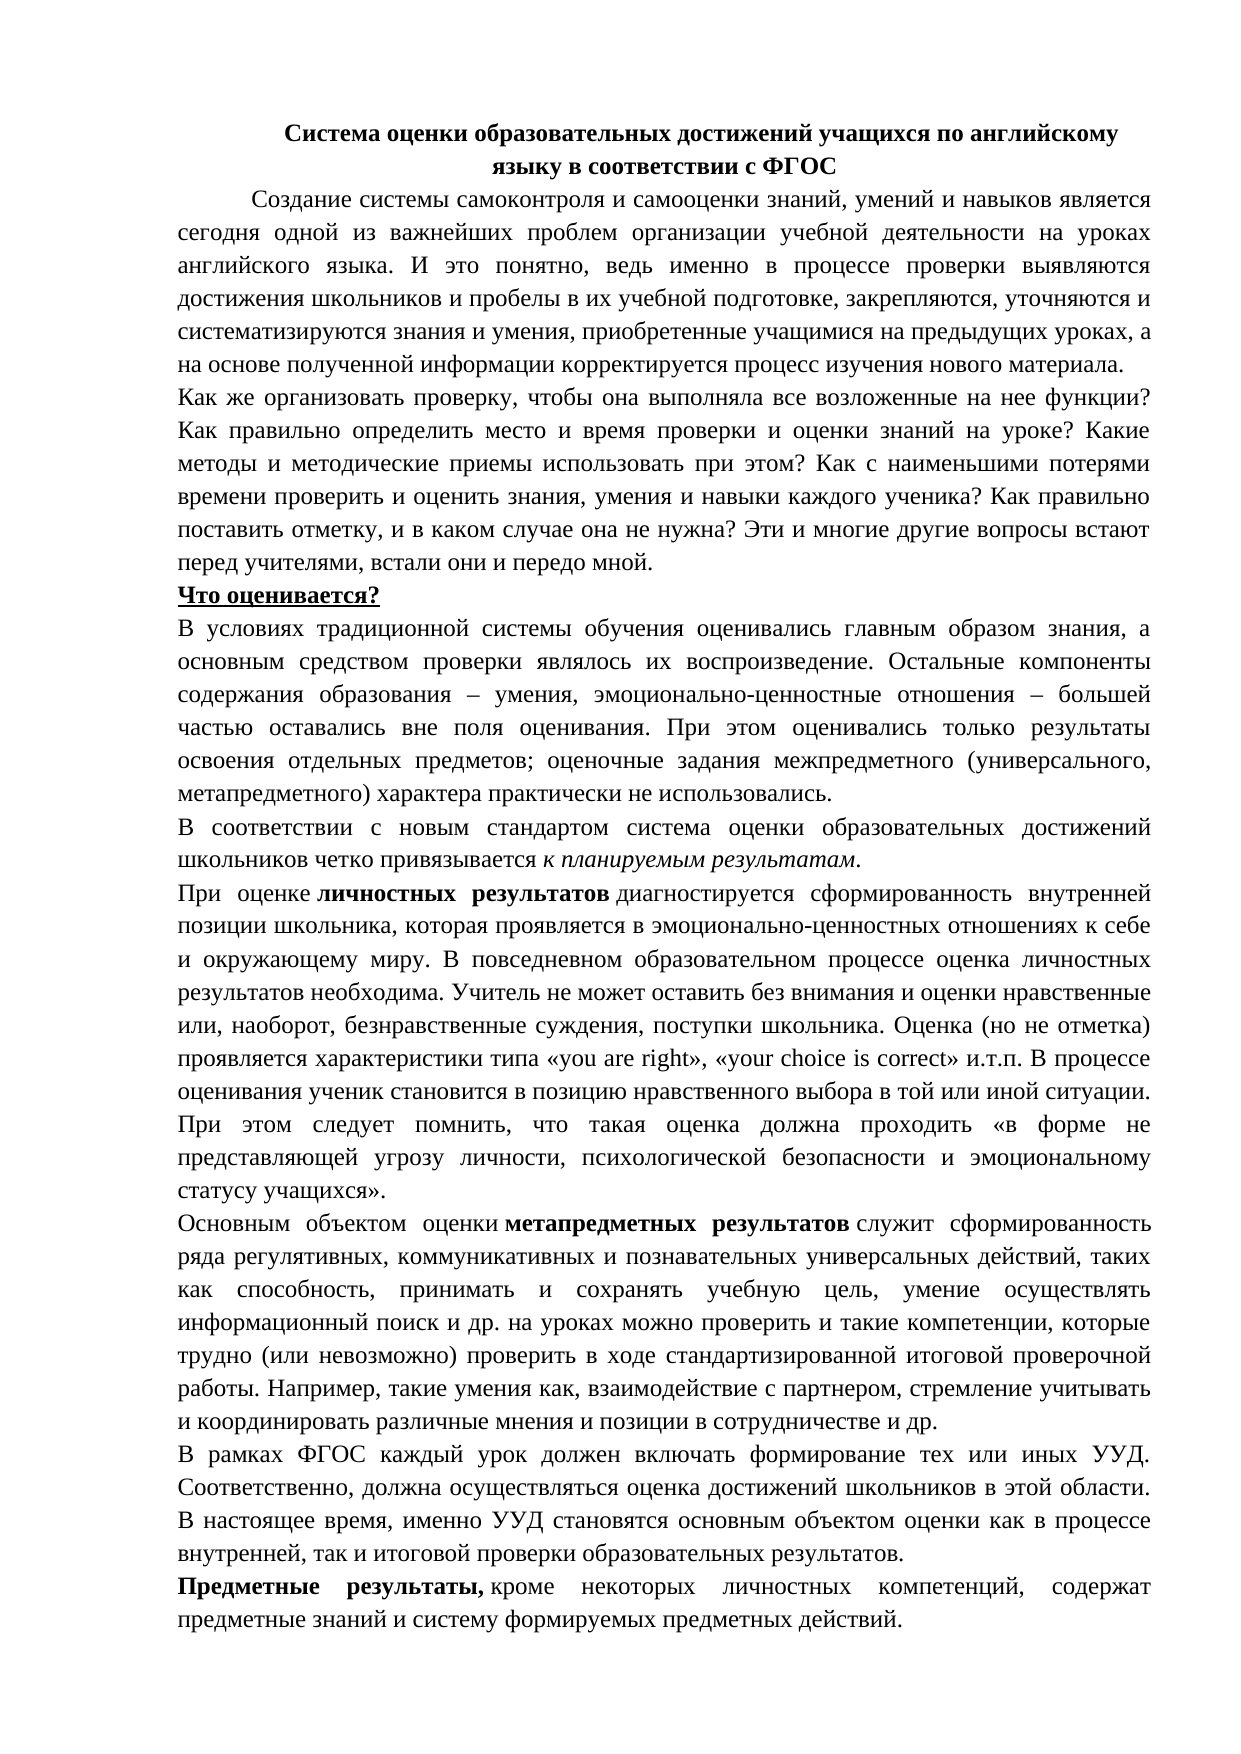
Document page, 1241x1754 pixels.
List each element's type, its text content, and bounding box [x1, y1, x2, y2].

text В условиях традиционной системы обучения оценивались главным образом знания, а основным средством проверки являлось их воспроизведение. Остальные компоненты содержания образования – умения, эмоционально-ценностные отношения – большей частью оставались вне поля оценивания. При этом оценивались только результаты освоения отдельных предметов; оценочные задания межпредметного (универсального, метапредметного) характера практически не использовались. [177, 613, 1152, 807]
text В соответствии с новым стандартом система оценки образовательных достижений школьников четко привязывается к планируемым результатам. [177, 812, 1152, 873]
text Система оценки образовательных достижений учащихся по английскому языку в соответствии с ФГОС [177, 118, 1152, 180]
text При оценке личностных результатов диагностируется сформированность внутренней позиции школьника, которая проявляется в эмоционально-ценностных отношениях к себе и окружающему миру. В повседневном образовательном процессе оценка личностных результатов необходима. Учитель не может оставить без внимания и оценки нравственные или, наоборот, безнравственные суждения, поступки школьника. Оценка (но не отметка) проявляется характеристики типа «you are right», «your choice is correct» и.т.п. В процессе оценивания ученик становится в позицию нравственного выбора в той или иной ситуации. При этом следует помнить, что такая оценка должна проходить «в форме не представляющей угрозу личности, психологической безопасности и эмоциональному статусу учащихся». [177, 878, 1152, 1203]
text В рамках ФГОС каждый урок должен включать формирование тех или иных УУД. Соответственно, должна осуществляться оценка достижений школьников в этой области. В настоящее время, именно УУД становятся основным объектом оценки как в процессе внутренней, так и итоговой проверки образовательных результатов. [177, 1439, 1152, 1567]
text Что оценивается? [177, 580, 1152, 609]
text Предметные результаты, кроме некоторых личностных компетенций, содержат предметные знаний и систему формируемых предметных действий. [177, 1571, 1152, 1633]
text Создание системы самоконтроля и самооценки знаний, умений и навыков является сегодня одной из важнейших проблем организации учебной деятельности на уроках английского языка. И это понятно, ведь именно в процессе проверки выявляются достижения школьников и пробелы в их учебной подготовке, закрепляются, уточняются и систематизируются знания и умения, приобретенные учащимися на предыдущих уроках, а на основе полученной информации корректируется процесс изучения нового материала. [177, 184, 1152, 378]
text Как же организовать проверку, чтобы она выполняла все возложенные на нее функции? Как правильно определить место и время проверки и оценки знаний на уроке? Какие методы и методические приемы использовать при этом? Как с наименьшими потерями времени проверить и оценить знания, умения и навыки каждого ученика? Как правильно поставить отметку, и в каком случае она не нужна? Эти и многие другие вопросы встают перед учителями, встали они и передо мной. [177, 382, 1152, 576]
text Основным объектом оценки метапредметных результатов служит сформированность ряда регулятивных, коммуникативных и познавательных универсальных действий, таких как способность, принимать и сохранять учебную цель, умение осуществлять информационный поиск и др. на уроках можно проверить и такие компетенции, которые трудно (или невозможно) проверить в ходе стандартизированной итоговой проверочной работы. Например, такие умения как, взаимодействие с партнером, стремление учитывать и координировать различные мнения и позиции в сотрудничестве и др. [177, 1208, 1152, 1435]
